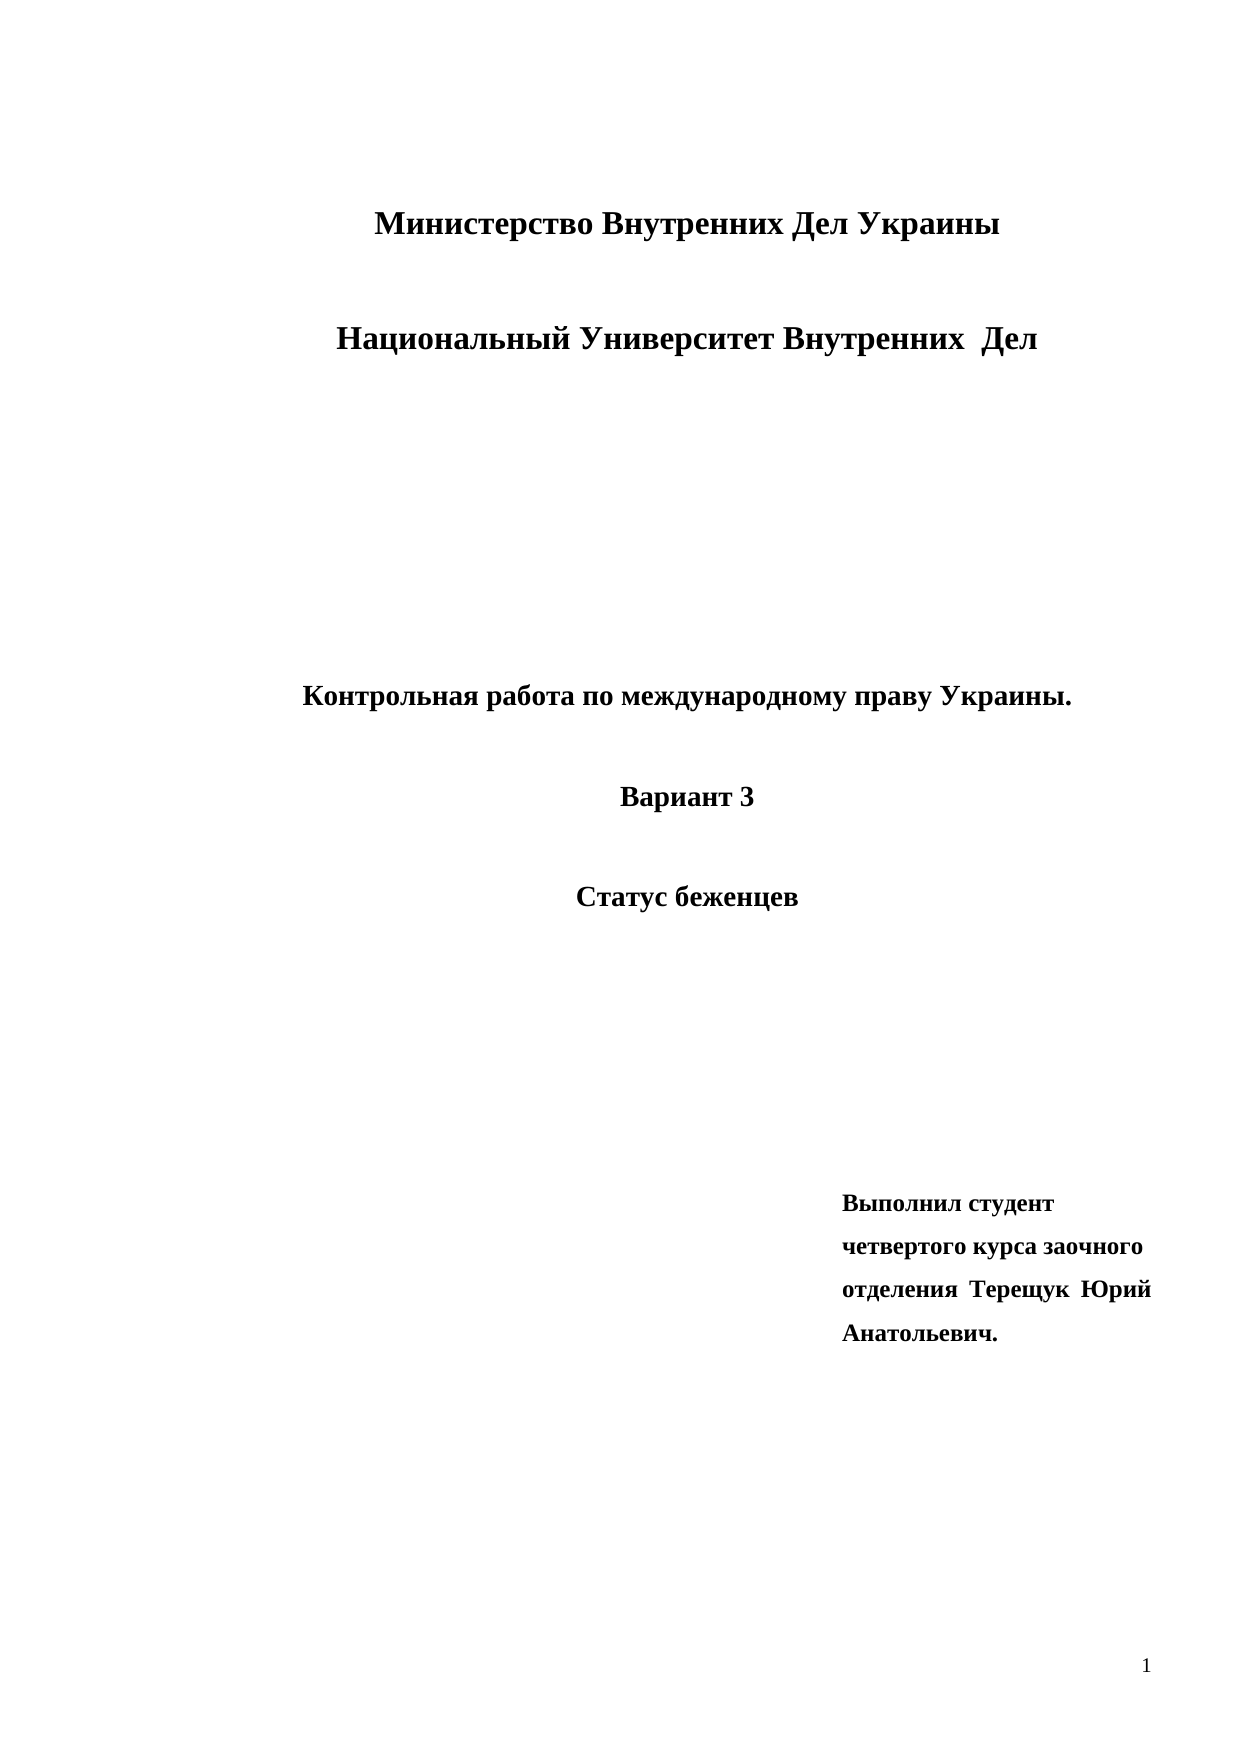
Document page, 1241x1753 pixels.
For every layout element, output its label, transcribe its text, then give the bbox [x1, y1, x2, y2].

text Национальный Университет Внутренних Дел [148, 319, 1152, 357]
subtitle Контрольная работа по международному праву Украины. [148, 678, 1152, 712]
text Министерство Внутренних Дел Украины [148, 204, 1152, 242]
text отделения Терещук Юрий Анатольевич. [842, 1274, 1152, 1346]
text Статус беженцев [148, 879, 1152, 913]
text Вариант 3 [148, 779, 1152, 812]
text четвертого курса заочного [842, 1231, 1152, 1260]
subtitle Выполнил студент [842, 1188, 1152, 1217]
